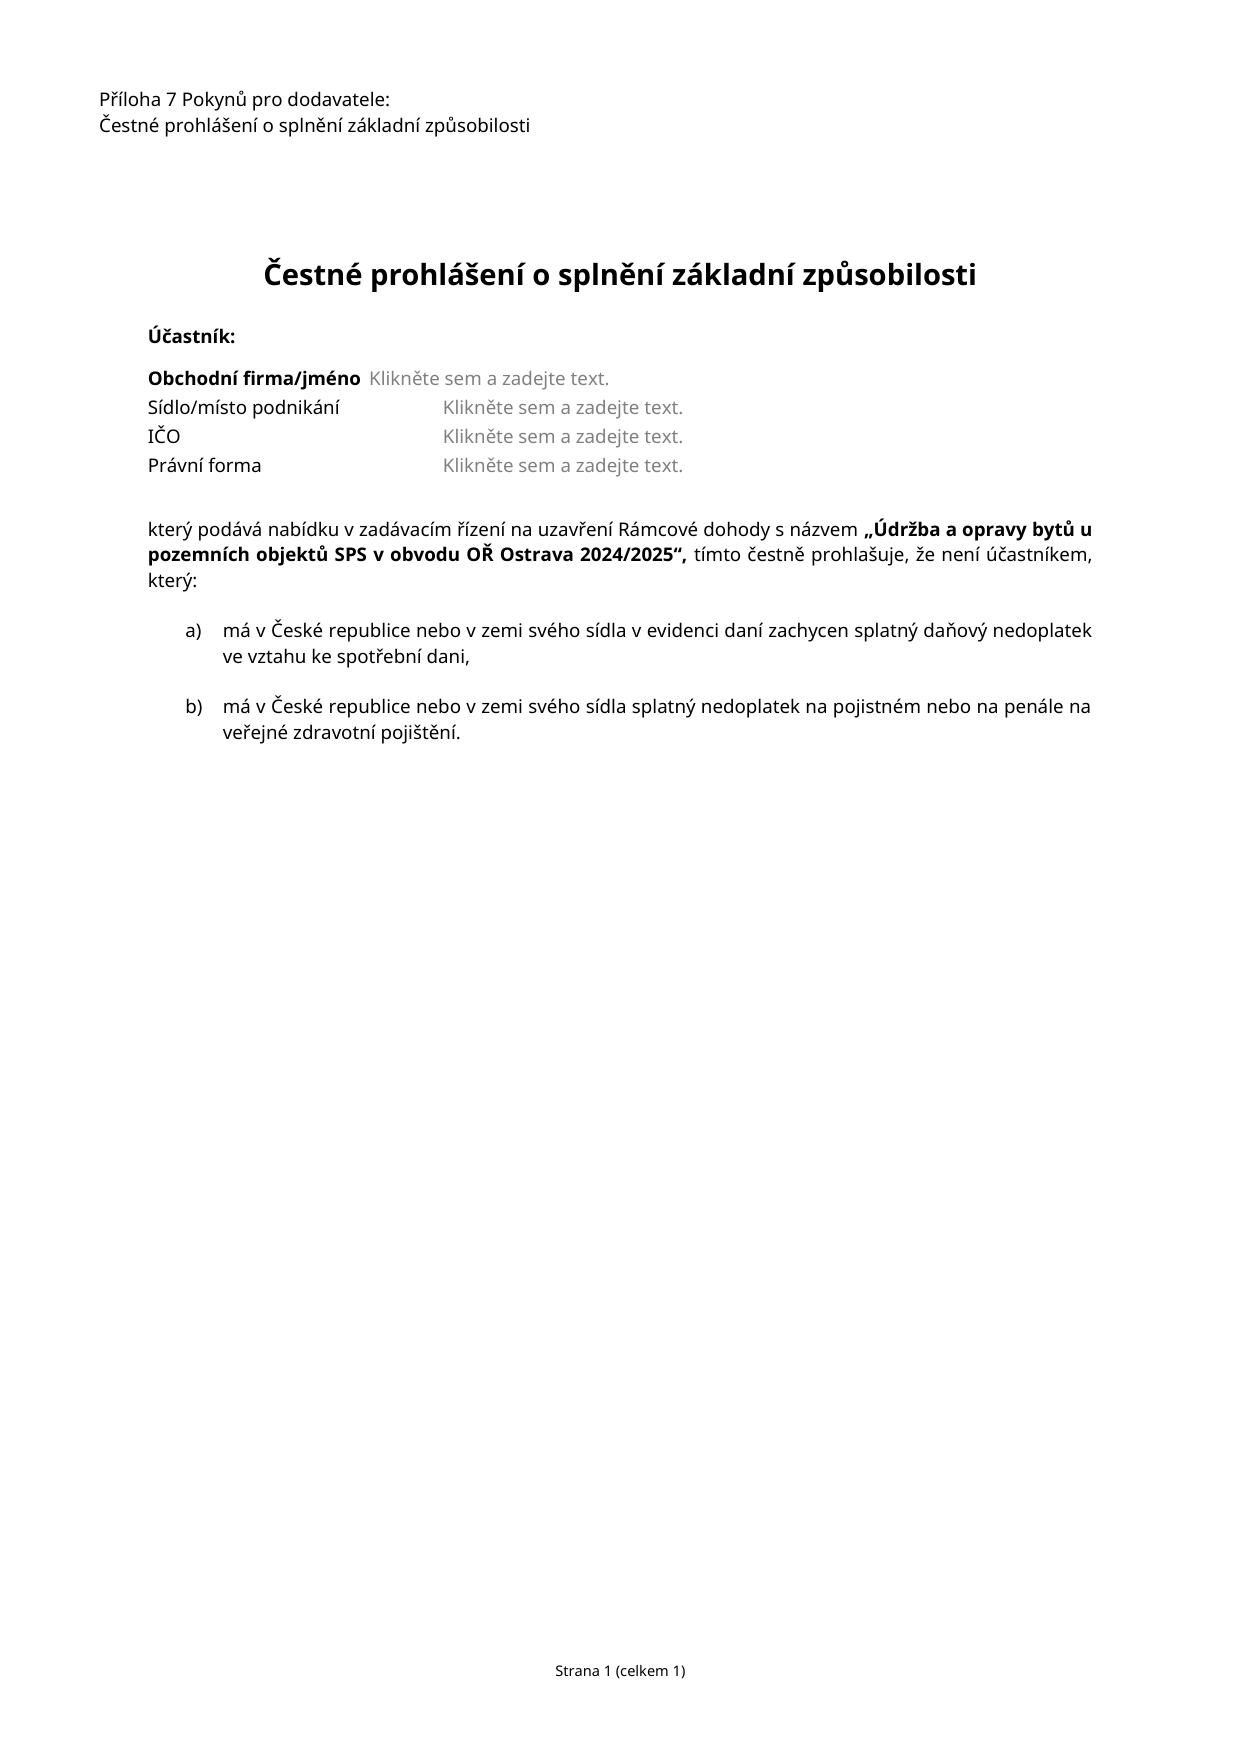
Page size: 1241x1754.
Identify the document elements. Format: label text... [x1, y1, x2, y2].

list má v České republice nebo v zemi svého sídla splatný nedoplatek na pojistném nebo na penále na veřejné zdravotní pojištění. [185, 693, 1093, 744]
list má v České republice nebo v zemi svého sídla v evidenci daní zachycen splatný daňový nedoplatek ve vztahu ke spotřební dani, [185, 617, 1093, 668]
title Čestné prohlášení o splnění základní způsobilosti [148, 254, 1093, 293]
text Obchodní firma/jméno [148, 362, 1093, 391]
text Právní forma [148, 449, 1093, 478]
text který podává nabídku v zadávacím řízení na uzavření Rámcové dohody s názvem „Údržba a opravy bytů u pozemních objektů SPS v obvodu OŘ Ostrava 2024/2025“, tímto čestně prohlašuje, že není účastníkem, který: [148, 516, 1093, 592]
text Sídlo/místo podnikání [148, 391, 1093, 420]
text Účastník: [148, 318, 1093, 349]
text IČO [148, 420, 1093, 449]
